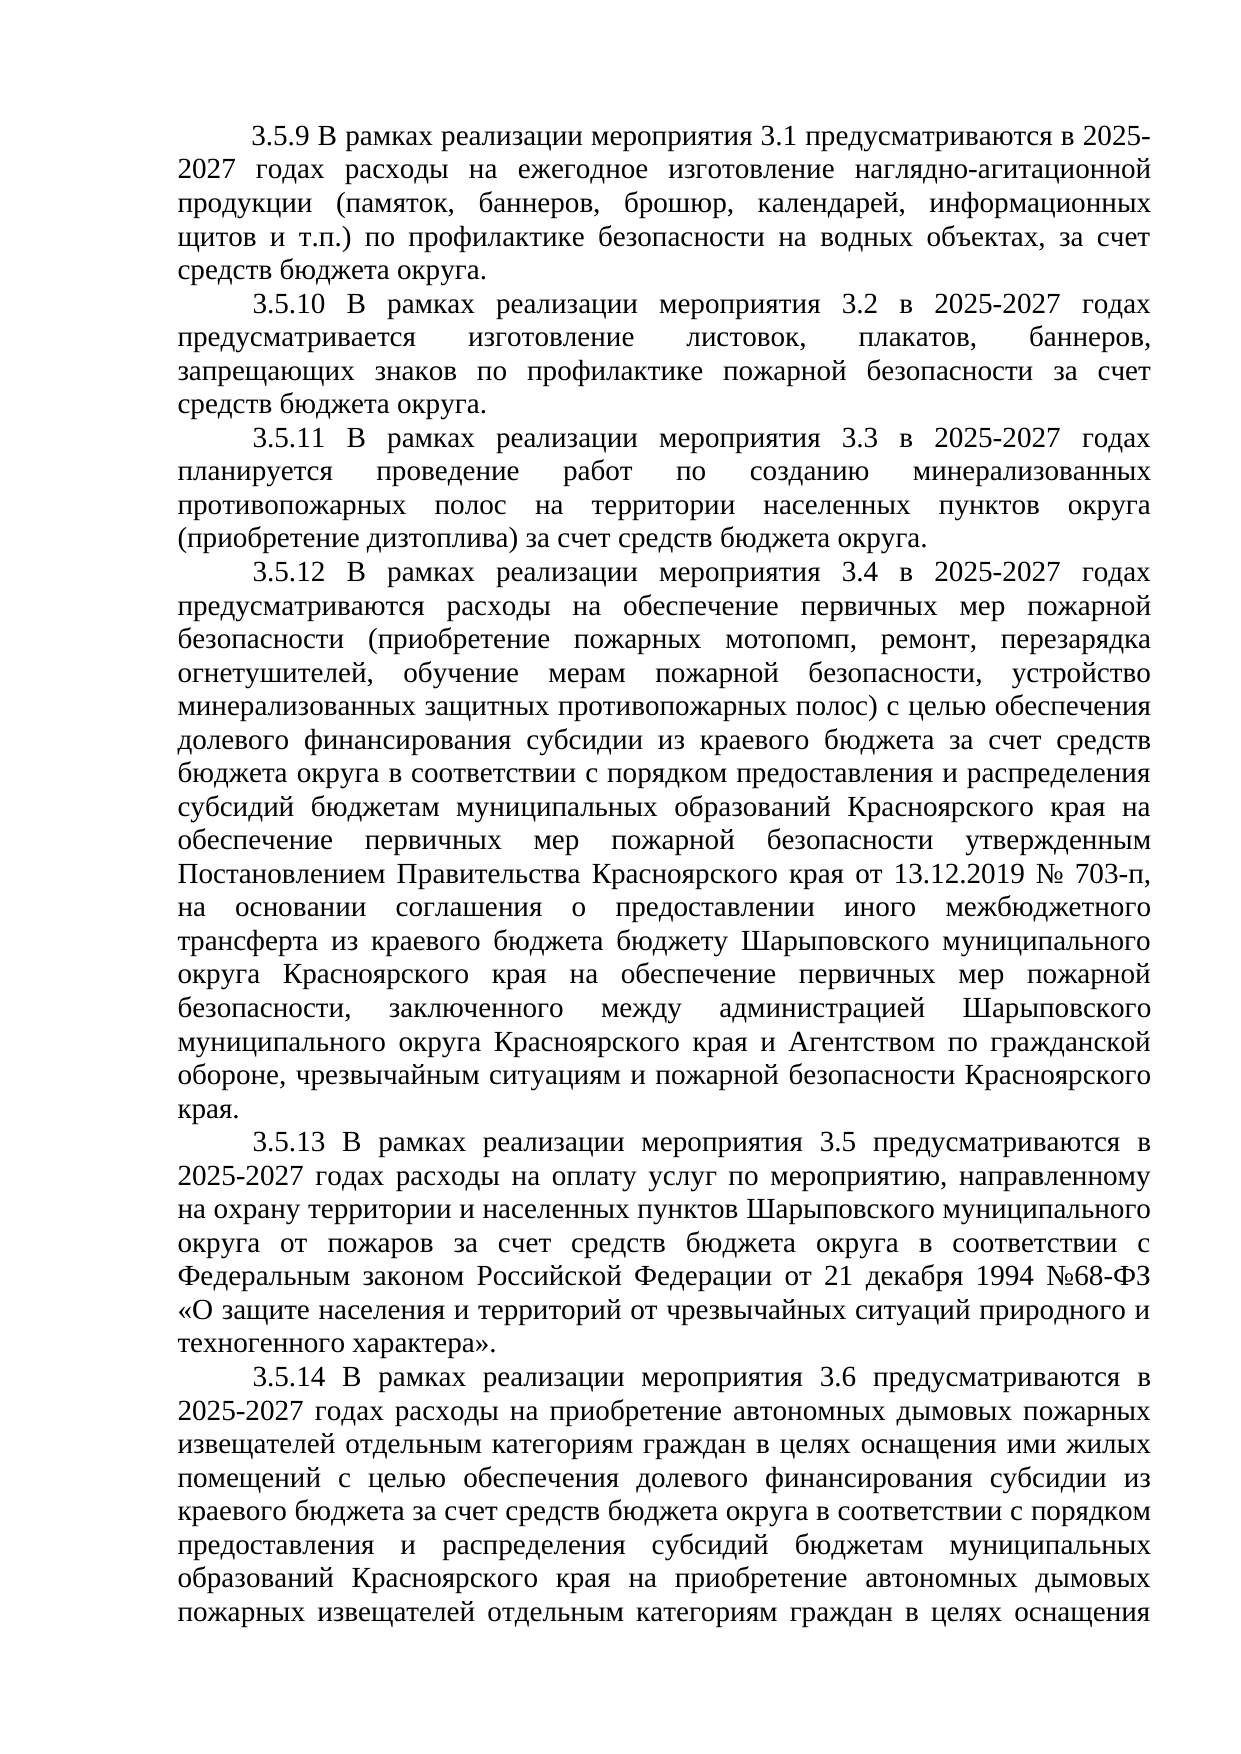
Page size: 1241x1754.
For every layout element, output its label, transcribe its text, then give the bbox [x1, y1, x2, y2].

text 3.5.13 В рамках реализации мероприятия 3.5 предусматриваются в 2025-2027 годах расходы на оплату услуг по мероприятию, направленному на охрану территории и населенных пунктов Шарыповского муниципального округа от пожаров за счет средств бюджета округа в соответствии с Федеральным законом Российской Федерации от 21 декабря 1994 №68-ФЗ «О защите населения и территорий от чрезвычайных ситуаций природного и техногенного характера». [177, 1124, 1152, 1359]
text 3.5.11 В рамках реализации мероприятия 3.3 в 2025-2027 годах планируется проведение работ по созданию минерализованных противопожарных полос на территории населенных пунктов округа (приобретение дизтоплива) за счет средств бюджета округа. [177, 420, 1152, 554]
text 3.5.9 В рамках реализации мероприятия 3.1 предусматриваются в 2025-2027 годах расходы на ежегодное изготовление наглядно-агитационной продукции (памяток, баннеров, брошюр, календарей, информационных щитов и т.п.) по профилактике безопасности на водных объектах, за счет средств бюджета округа. [177, 118, 1152, 286]
text 3.5.10 В рамках реализации мероприятия 3.2 в 2025-2027 годах предусматривается изготовление листовок, плакатов, баннеров, запрещающих знаков по профилактике пожарной безопасности за счет средств бюджета округа. [177, 286, 1152, 420]
text 3.5.12 В рамках реализации мероприятия 3.4 в 2025-2027 годах предусматриваются расходы на обеспечение первичных мер пожарной безопасности (приобретение пожарных мотопомп, ремонт, перезарядка огнетушителей, обучение мерам пожарной безопасности, устройство минерализованных защитных противопожарных полос) с целью обеспечения долевого финансирования субсидии из краевого бюджета за счет средств бюджета округа в соответствии с порядком предоставления и распределения субсидий бюджетам муниципальных образований Красноярского края на обеспечение первичных мер пожарной безопасности утвержденным Постановлением Правительства Красноярского края от 13.12.2019 № 703-п, на основании соглашения о предоставлении иного межбюджетного трансферта из краевого бюджета бюджету Шарыповского муниципального округа Красноярского края на обеспечение первичных мер пожарной безопасности, заключенного между администрацией Шарыповского муниципального округа Красноярского края и Агентством по гражданской обороне, чрезвычайным ситуациям и пожарной безопасности Красноярского края. [177, 554, 1152, 1124]
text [177, 1359, 1152, 1627]
